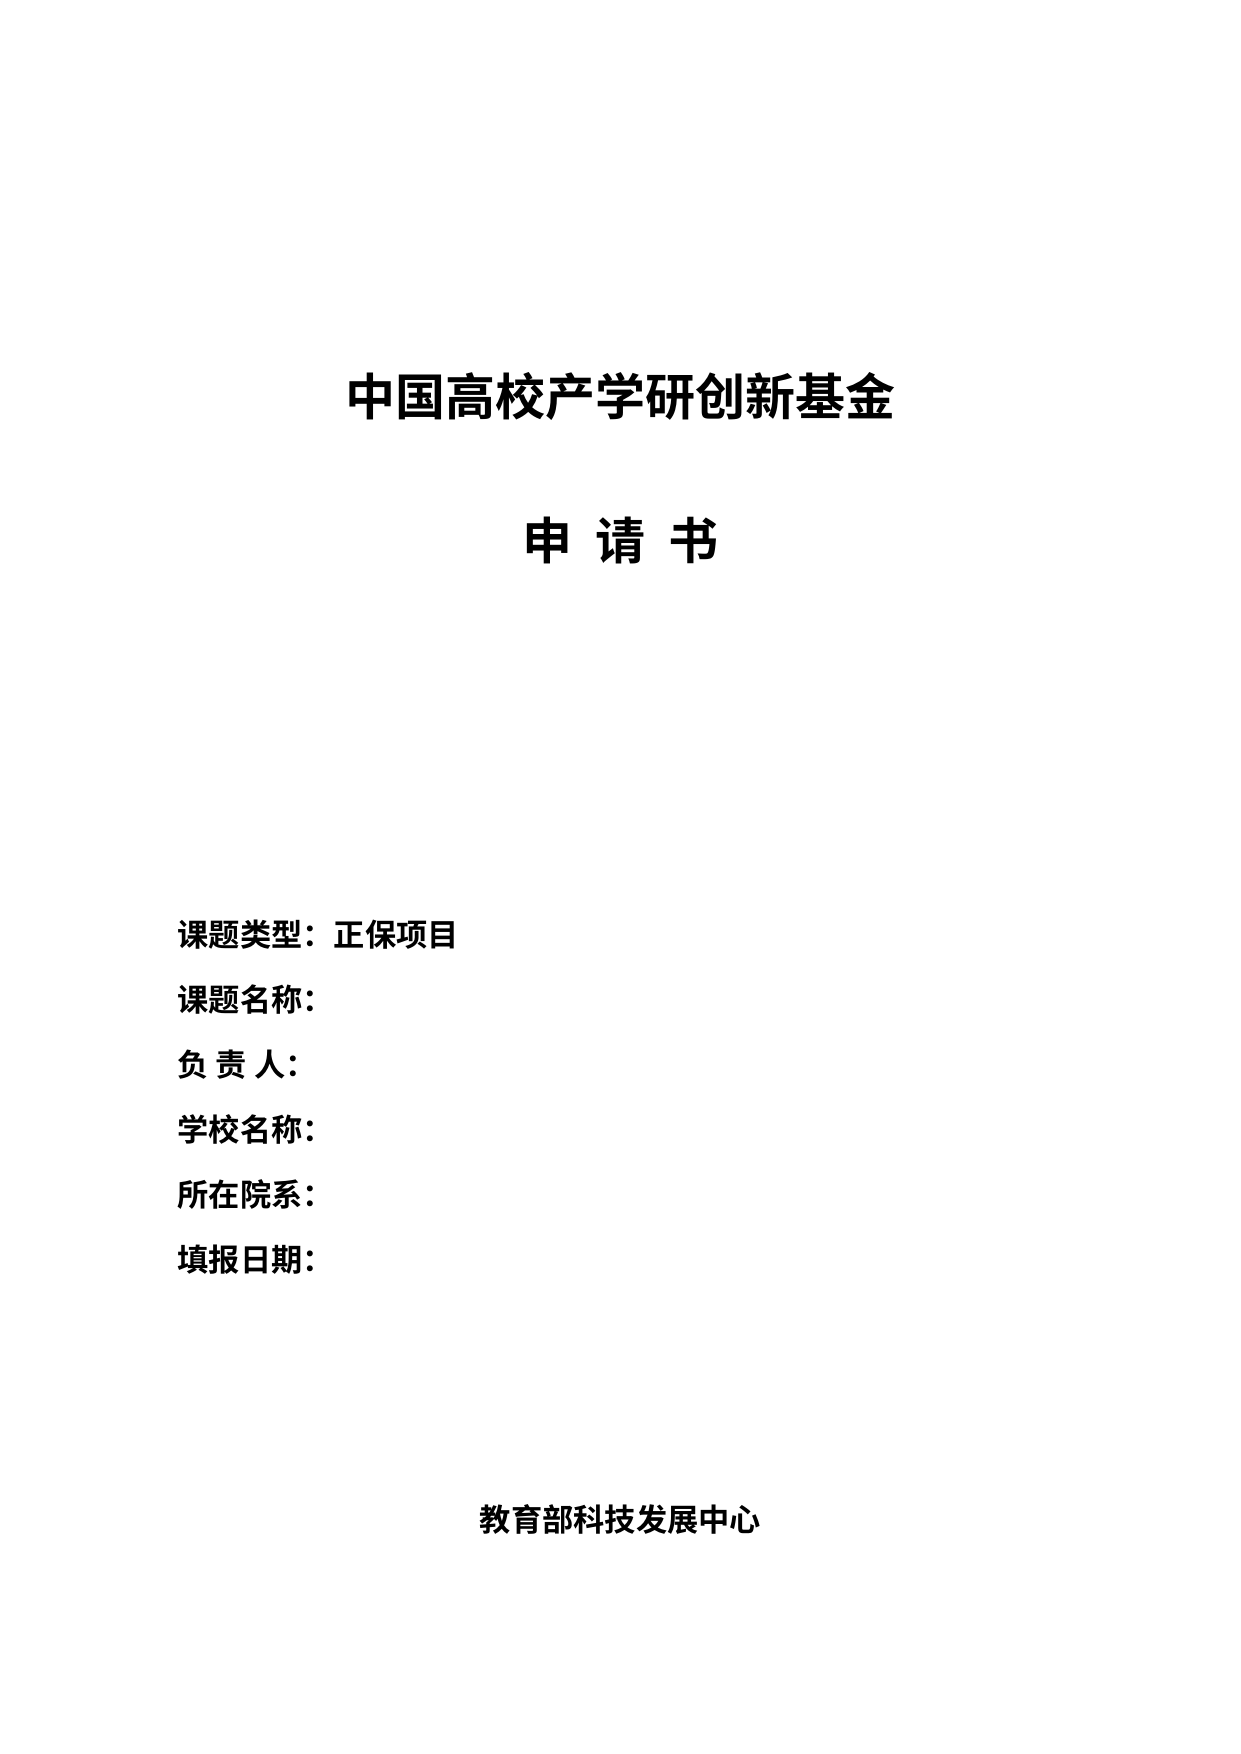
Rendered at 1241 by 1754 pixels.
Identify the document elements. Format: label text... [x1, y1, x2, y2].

text 中国高校产学研创新基金 [177, 357, 1063, 429]
text 填报日期： [177, 1225, 1063, 1290]
text 课题类型：正保项目 [177, 900, 1063, 965]
text 所在院系： [177, 1160, 1063, 1225]
text 负 责 人： [177, 1030, 1063, 1095]
text 教育部科技发展中心 [177, 1485, 1063, 1550]
text 学校名称： [177, 1095, 1063, 1160]
text 申 请 书 [177, 502, 1063, 574]
text 课题名称： [177, 965, 1063, 1030]
